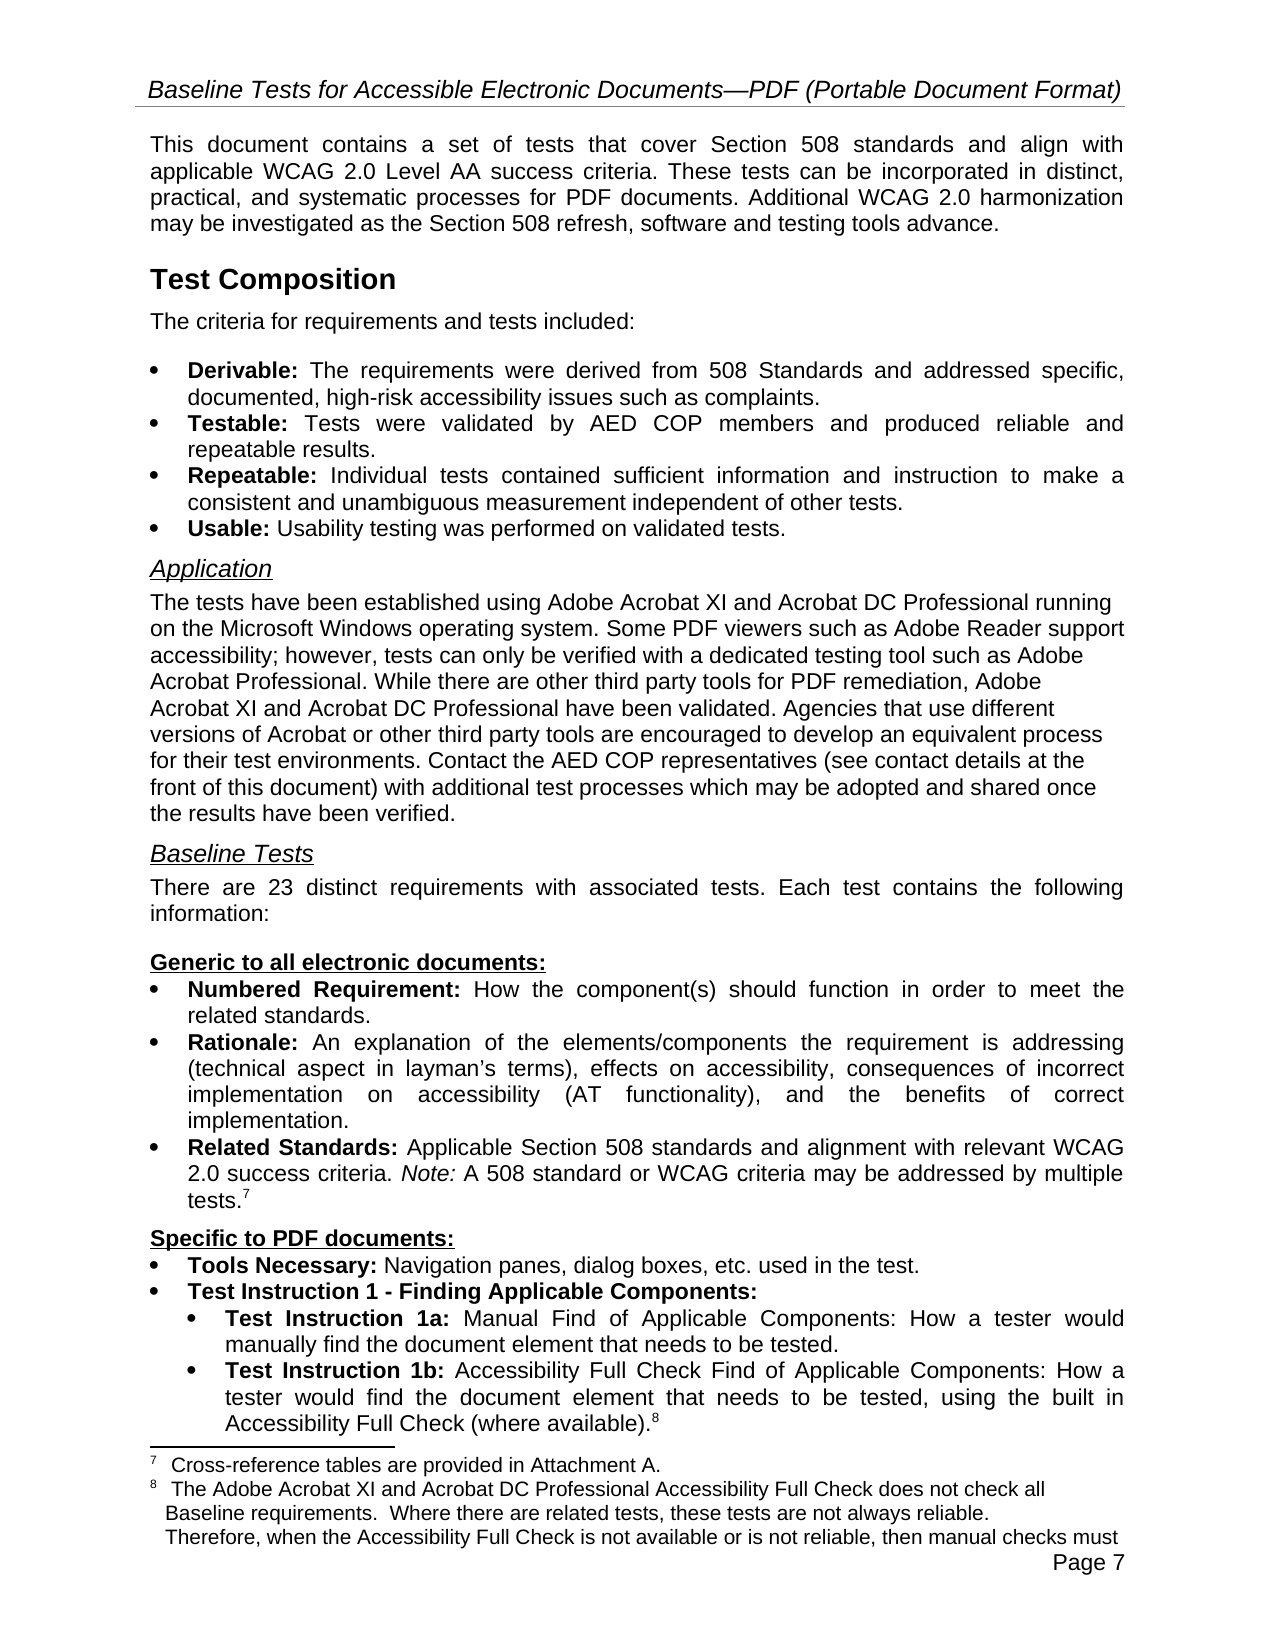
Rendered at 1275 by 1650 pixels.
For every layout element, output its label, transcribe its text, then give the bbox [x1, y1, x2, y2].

list Tools Necessary: Navigation panes, dialog boxes, etc. used in the test. [150, 1252, 1125, 1278]
list Test Instruction 1b: Accessibility Full Check Find of Applicable Components: How a tester would find the document element that needs to be tested, using the built in Accessibility Full Check (where available). [187, 1357, 1125, 1436]
list Related Standards: Applicable Section 508 standards and alignment with relevant WCAG 2.0 success criteria. Note: A 508 standard or WCAG criteria may be addressed by multiple tests. [150, 1134, 1125, 1213]
subtitle Specific to PDF documents: [150, 1225, 1125, 1252]
list Repeatable: Individual tests contained sufficient information and instruction to make a consistent and unambiguous measurement independent of other tests. [150, 462, 1125, 515]
subtitle Baseline Tests [150, 839, 1125, 867]
text This document contains a set of tests that cover Section 508 standards and align with applicable WCAG 2.0 Level AA success criteria. These tests can be incorporated in distinct, practical, and systematic processes for PDF documents. Additional WCAG 2.0 harmonization may be investigated as the Section 508 refresh, software and testing tools advance. [150, 131, 1125, 237]
text There are 23 distinct requirements with associated tests. Each test contains the following information: [150, 874, 1125, 926]
text The tests have been established using Adobe Acrobat XI and Acrobat DC Professional running on the Microsoft Windows operating system. Some PDF viewers such as Adobe Reader support accessibility; however, tests can only be verified with a dedicated testing tool such as Adobe Acrobat Professional. While there are other third party tools for PDF remediation, Adobe Acrobat XI and Acrobat DC Professional have been validated. Agencies that use different versions of Acrobat or other third party tools are encouraged to develop an equivalent process for their test environments. Contact the AED COP representatives (see contact details at the front of this document) with additional test processes which may be adopted and shared once the results have been verified. [150, 589, 1125, 826]
list Test Instruction 1a: Manual Find of Applicable Components: How a tester would manually find the document element that needs to be tested. [187, 1304, 1125, 1357]
subtitle Generic to all electronic documents: [150, 949, 1125, 976]
list Derivable: The requirements were derived from 508 Standards and addressed specific, documented, high-risk accessibility issues such as complaints. [150, 357, 1125, 410]
subtitle Application [150, 554, 1125, 583]
list Testable: Tests were validated by AED COP members and produced reliable and repeatable results. [150, 410, 1125, 462]
list Test Instruction 1 - Finding Applicable Components: [150, 1278, 1125, 1304]
subtitle Test Composition [150, 262, 1125, 295]
text The criteria for requirements and tests included: [150, 308, 1125, 334]
list Usable: Usability testing was performed on validated tests. [150, 515, 1125, 542]
list Numbered Requirement: How the component(s) should function in order to meet the related standards. [150, 976, 1125, 1028]
list Rationale: An explanation of the elements/components the requirement is addressing (technical aspect in layman’s terms), effects on accessibility, consequences of incorrect implementation on accessibility (AT functionality), and the benefits of correct implementation. [150, 1028, 1125, 1134]
